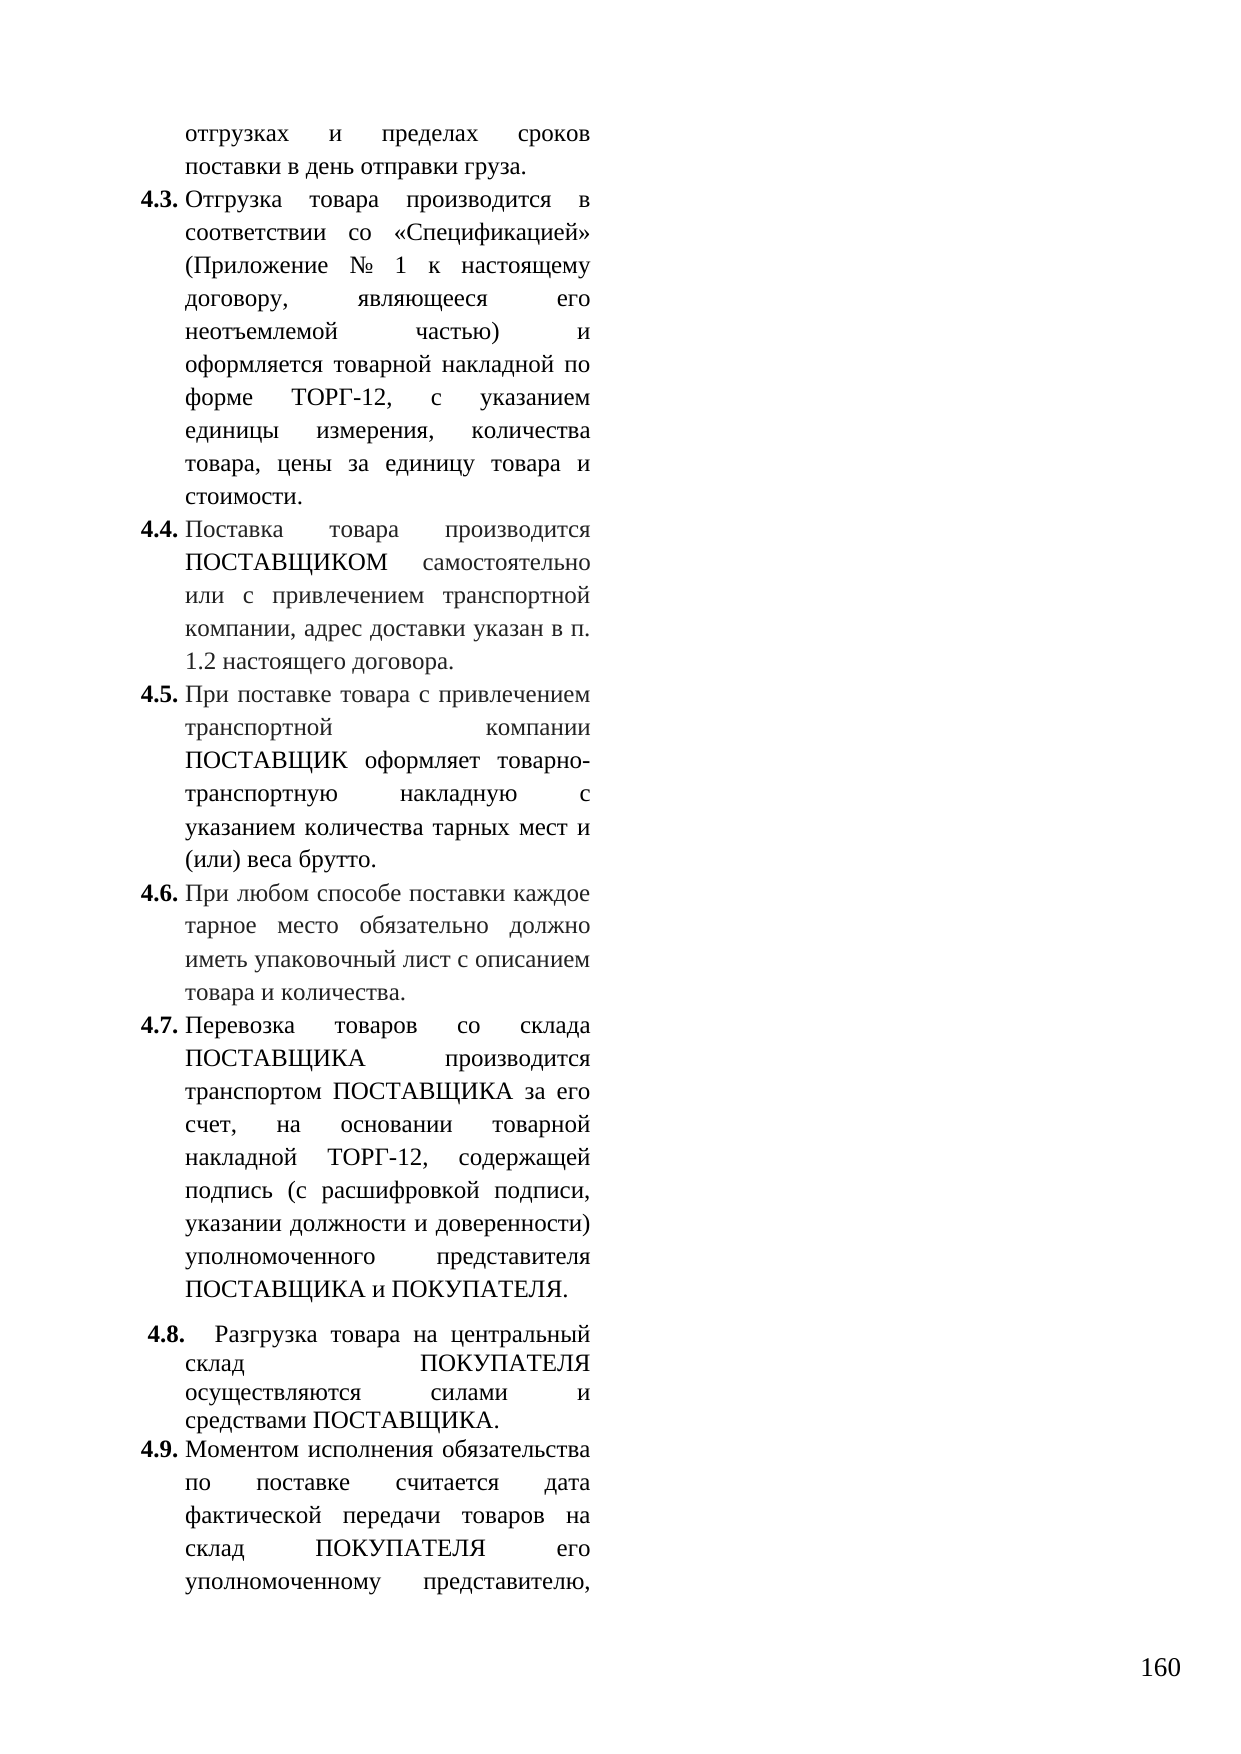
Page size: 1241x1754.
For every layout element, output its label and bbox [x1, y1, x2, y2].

table_header [129, 118, 602, 1595]
